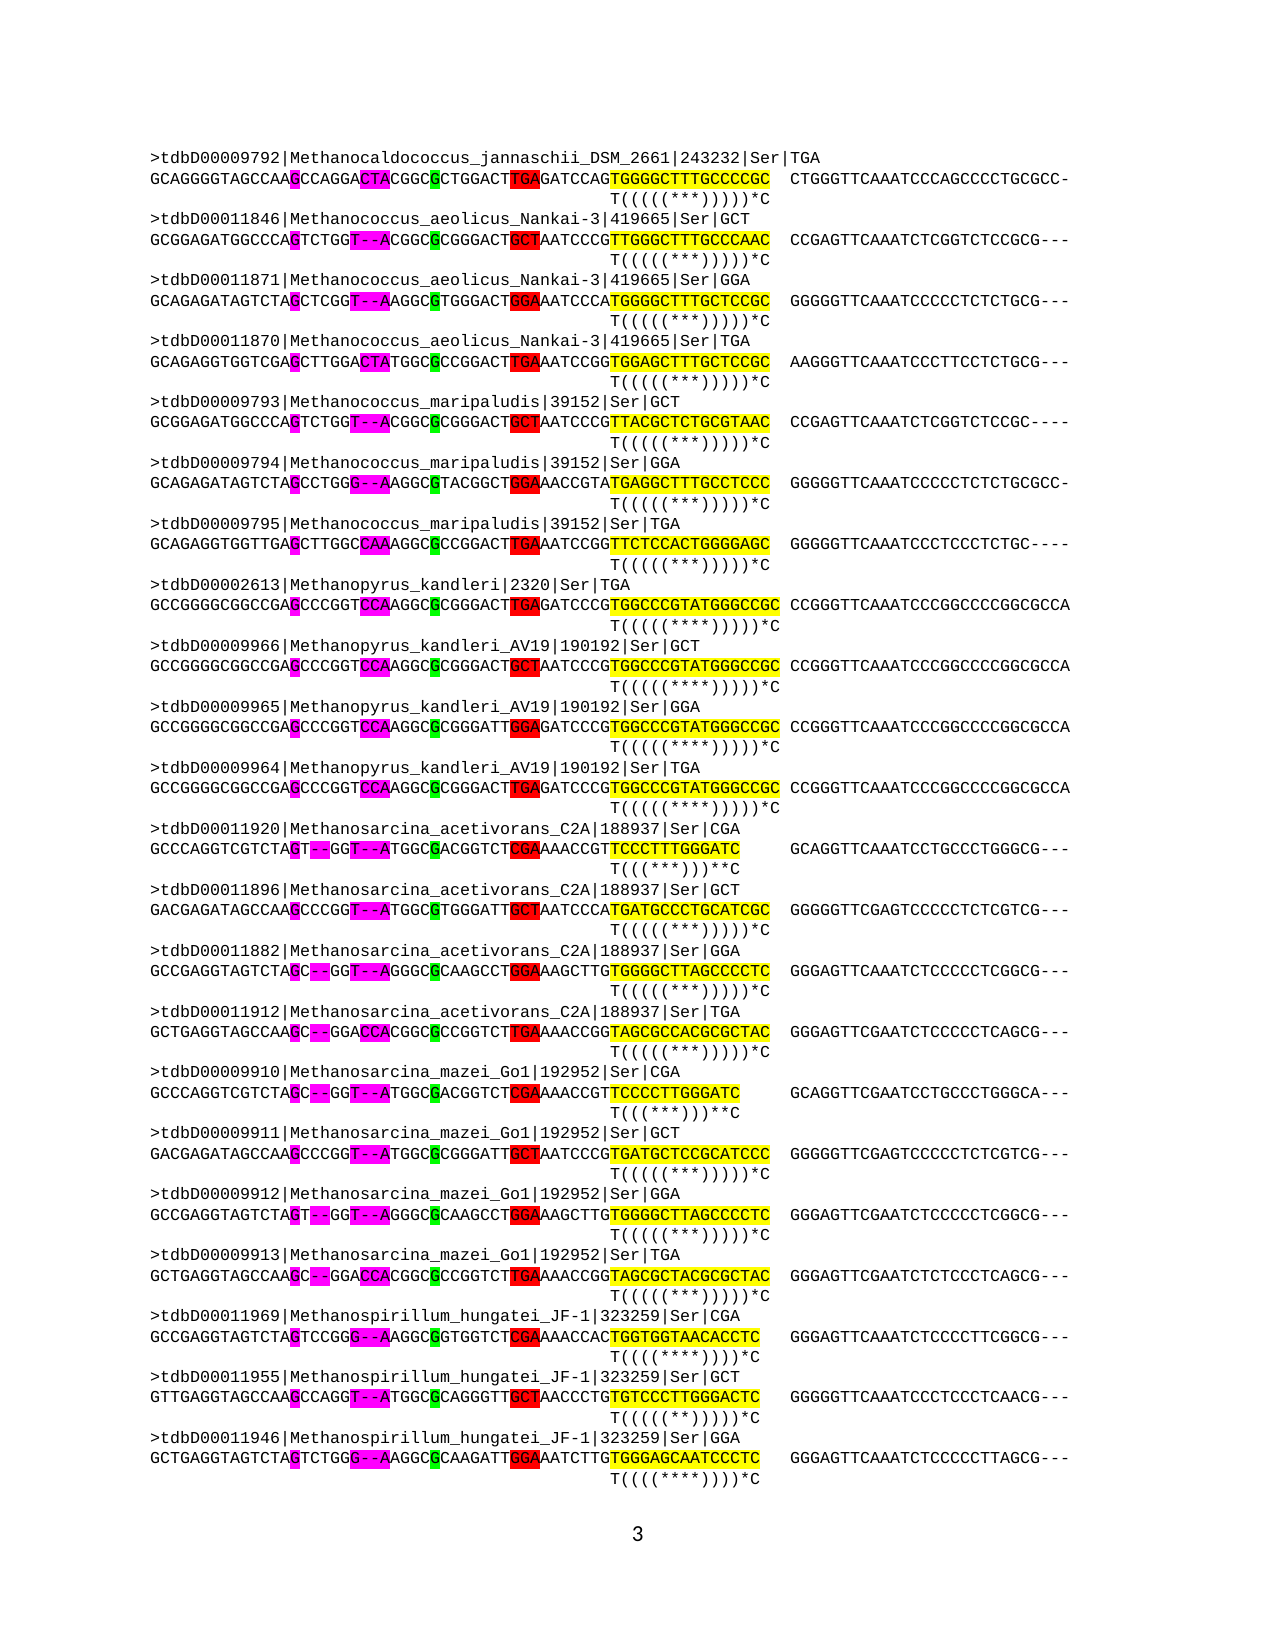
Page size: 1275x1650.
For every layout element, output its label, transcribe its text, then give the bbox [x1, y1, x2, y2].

text GCAGAGATAGTCTAGCTCGGT--AAGGCGTGGGACTGGAAATCCCATGGGGCTTTGCTCCGC GGGGGTTCAAATCCCCCTCTCTGCG--- [770, 292, 1125, 311]
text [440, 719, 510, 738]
text GCGGAGATGGCCCAGTCTGGT--ACGGCGCGGGACTGCTAATCCCGTTGGGCTTTGCCCAAC CCGAGTTCAAATCTCGGTCTCCGCG--- [770, 231, 1125, 250]
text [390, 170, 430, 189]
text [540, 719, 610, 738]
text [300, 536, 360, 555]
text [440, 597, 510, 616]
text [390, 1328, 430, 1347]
text >tdbD00009794|Methanococcus_maripaludis|39152|Ser|GGA [150, 455, 1125, 473]
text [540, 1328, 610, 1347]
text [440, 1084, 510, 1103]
text T(((((***)))))*C [150, 191, 1125, 209]
text >tdbD00011896|Methanosarcina_acetivorans_C2A|188937|Ser|GCT [150, 881, 1125, 900]
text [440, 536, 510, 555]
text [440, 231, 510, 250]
text T(((((****)))))*C [150, 739, 1125, 758]
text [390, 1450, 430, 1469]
text >tdbD00011955|Methanospirillum_hungatei_JF-1|323259|Ser|GCT [150, 1369, 1125, 1388]
text GCAGAGATAGTCTAGCCTGGG--AAGGCGTACGGCTGGAAACCGTATGAGGCTTTGCCTCCC GGGGGTTCAAATCCCCCTCTCTGCGCC- [770, 475, 1125, 494]
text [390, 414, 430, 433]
text T(((((****)))))*C [150, 617, 1125, 636]
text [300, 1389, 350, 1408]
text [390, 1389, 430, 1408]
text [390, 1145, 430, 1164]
text GCCGGGGCGGCCGAGCCCGGTCCAAGGCGCGGGACTTGAGATCCCGTGGCCCGTATGGGCCGC CCGGGTTCAAATCCCGGCCCCGGCGCCA [780, 780, 1125, 798]
text >tdbD00011946|Methanospirillum_hungatei_JF-1|323259|Ser|GGA [150, 1430, 1125, 1448]
text GCCCAGGTCGTCTAGC--GGT--ATGGCGACGGTCTCGAAAACCGTTCCCCTTGGGATC GCAGGTTCGAATCCTGCCCTGGGCA--- [740, 1084, 1125, 1103]
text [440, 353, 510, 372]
text T(((((***)))))*C [150, 1287, 1125, 1306]
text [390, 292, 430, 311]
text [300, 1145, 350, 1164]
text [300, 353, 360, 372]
text GCGGAGATGGCCCAGTCTGGT--ACGGCGCGGGACTGCTAATCCCGTTACGCTCTGCGTAAC CCGAGTTCAAATCTCGGTCTCCGC---- [770, 414, 1125, 433]
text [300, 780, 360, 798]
text T(((((***)))))*C [150, 252, 1125, 270]
text T(((((***)))))*C [150, 1044, 1125, 1063]
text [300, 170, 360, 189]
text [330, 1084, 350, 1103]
text >tdbD00009964|Methanopyrus_kandleri_AV19|190192|Ser|TGA [150, 759, 1125, 778]
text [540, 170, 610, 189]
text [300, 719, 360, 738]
text GCAGGGGTAGCCAAGCCAGGACTACGGCGCTGGACTTGAGATCCAGTGGGGCTTTGCCCCGC CTGGGTTCAAATCCCAGCCCCTGCGCC- [770, 170, 1125, 189]
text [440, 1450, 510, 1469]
text GCCGGGGCGGCCGAGCCCGGTCCAAGGCGCGGGATTGGAGATCCCGTGGCCCGTATGGGCCGC CCGGGTTCAAATCCCGGCCCCGGCGCCA [780, 719, 1125, 738]
text GCCGAGGTAGTCTAGTCCGGG--AAGGCGGTGGTCTCGAAAACCACTGGTGGTAACACCTC GGGAGTTCAAATCTCCCCTTCGGCG--- [760, 1328, 1125, 1347]
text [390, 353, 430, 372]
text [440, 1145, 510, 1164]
text T(((((***)))))*C [150, 373, 1125, 392]
text >tdbD00011882|Methanosarcina_acetivorans_C2A|188937|Ser|GGA [150, 942, 1125, 961]
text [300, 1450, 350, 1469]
text >tdbD00011920|Methanosarcina_acetivorans_C2A|188937|Ser|CGA [150, 820, 1125, 839]
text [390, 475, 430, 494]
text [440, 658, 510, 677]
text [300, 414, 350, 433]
text GTTGAGGTAGCCAAGCCAGGT--ATGGCGCAGGGTTGCTAACCCTGTGTCCCTTGGGACTC GGGGGTTCAAATCCCTCCCTCAACG--- [760, 1389, 1125, 1408]
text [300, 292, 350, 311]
text >tdbD00011870|Methanococcus_aeolicus_Nankai-3|419665|Ser|TGA [150, 333, 1125, 352]
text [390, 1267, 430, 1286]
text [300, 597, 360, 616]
text >tdbD00009795|Methanococcus_maripaludis|39152|Ser|TGA [150, 516, 1125, 534]
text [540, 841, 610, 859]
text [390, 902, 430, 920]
text >tdbD00011846|Methanococcus_aeolicus_Nankai-3|419665|Ser|GCT [150, 211, 1125, 230]
text GCCGAGGTAGTCTAGC--GGT--AGGGCGCAAGCCTGGAAAGCTTGTGGGGCTTAGCCCCTC GGGAGTTCAAATCTCCCCCTCGGCG--- [150, 962, 1125, 981]
text >tdbD00009913|Methanosarcina_mazei_Go1|192952|Ser|TGA [150, 1247, 1125, 1266]
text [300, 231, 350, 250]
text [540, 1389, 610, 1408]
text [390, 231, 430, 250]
text T((((****))))*C [150, 1348, 1125, 1367]
text GACGAGATAGCCAAGCCCGGT--ATGGCGCGGGATTGCTAATCCCGTGATGCTCCGCATCCC GGGGGTTCGAGTCCCCCTCTCGTCG--- [770, 1145, 1125, 1164]
text >tdbD00009910|Methanosarcina_mazei_Go1|192952|Ser|CGA [150, 1064, 1125, 1083]
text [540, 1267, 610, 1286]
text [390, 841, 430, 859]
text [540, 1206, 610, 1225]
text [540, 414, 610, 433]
text T(((((****)))))*C [150, 800, 1125, 819]
text GCTGAGGTAGTCTAGTCTGGG--AAGGCGCAAGATTGGAAATCTTGTGGGAGCAATCCCTC GGGAGTTCAAATCTCCCCCTTAGCG--- [760, 1450, 1125, 1469]
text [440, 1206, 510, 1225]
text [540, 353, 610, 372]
text T(((((***)))))*C [150, 1227, 1125, 1245]
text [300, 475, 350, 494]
text GCCCAGGTCGTCTAGT--GGT--ATGGCGACGGTCTCGAAAACCGTTCCCTTTGGGATC GCAGGTTCAAATCCTGCCCTGGGCG--- [740, 841, 1125, 859]
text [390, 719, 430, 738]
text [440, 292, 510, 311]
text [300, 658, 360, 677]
text T((((****))))*C [150, 1470, 1125, 1489]
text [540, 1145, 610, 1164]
text GCTGAGGTAGCCAAGC--GGACCACGGCGCCGGTCTTGAAAACCGGTAGCGCCACGCGCTAC GGGAGTTCGAATCTCCCCCTCAGCG--- [150, 1023, 1125, 1042]
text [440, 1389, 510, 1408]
text GACGAGATAGCCAAGCCCGGT--ATGGCGTGGGATTGCTAATCCCATGATGCCCTGCATCGC GGGGGTTCGAGTCCCCCTCTCGTCG--- [770, 902, 1125, 920]
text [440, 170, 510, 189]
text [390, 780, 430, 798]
text GCCGAGGTAGTCTAGT--GGT--AGGGCGCAAGCCTGGAAAGCTTGTGGGGCTTAGCCCCTC GGGAGTTCGAATCTCCCCCTCGGCG--- [770, 1206, 1125, 1225]
text GCAGAGGTGGTTGAGCTTGGCCAAAGGCGCCGGACTTGAAATCCGGTTCTCCACTGGGGAGC GGGGGTTCAAATCCCTCCCTCTGC---- [770, 536, 1125, 555]
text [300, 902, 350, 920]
text T(((((***)))))*C [150, 1166, 1125, 1184]
text GCCGGGGCGGCCGAGCCCGGTCCAAGGCGCGGGACTTGAGATCCCGTGGCCCGTATGGGCCGC CCGGGTTCAAATCCCGGCCCCGGCGCCA [780, 597, 1125, 616]
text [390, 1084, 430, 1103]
text T(((((****)))))*C [150, 678, 1125, 697]
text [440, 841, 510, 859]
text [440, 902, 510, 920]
text T(((((***)))))*C [150, 922, 1125, 941]
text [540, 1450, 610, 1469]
text >tdbD00009912|Methanosarcina_mazei_Go1|192952|Ser|GGA [150, 1186, 1125, 1205]
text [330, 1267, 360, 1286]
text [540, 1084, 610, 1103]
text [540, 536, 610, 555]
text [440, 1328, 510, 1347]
text T(((((***)))))*C [150, 312, 1125, 331]
text >tdbD00009911|Methanosarcina_mazei_Go1|192952|Ser|GCT [150, 1125, 1125, 1144]
text T(((***)))**C [150, 1105, 1125, 1123]
text >tdbD00002613|Methanopyrus_kandleri|2320|Ser|TGA [150, 577, 1125, 595]
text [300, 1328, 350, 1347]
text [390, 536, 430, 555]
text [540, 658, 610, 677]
text >tdbD00009965|Methanopyrus_kandleri_AV19|190192|Ser|GGA [150, 698, 1125, 717]
text >tdbD00009792|Methanocaldococcus_jannaschii_DSM_2661|243232|Ser|TGA [150, 150, 1125, 169]
text T(((((**)))))*C [150, 1409, 1125, 1428]
text GCCGGGGCGGCCGAGCCCGGTCCAAGGCGCGGGACTGCTAATCCCGTGGCCCGTATGGGCCGC CCGGGTTCAAATCCCGGCCCCGGCGCCA [780, 658, 1125, 677]
text GCTGAGGTAGCCAAGC--GGACCACGGCGCCGGTCTTGAAAACCGGTAGCGCTACGCGCTAC GGGAGTTCGAATCTCTCCCTCAGCG--- [770, 1267, 1125, 1286]
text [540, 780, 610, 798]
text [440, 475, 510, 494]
text >tdbD00011969|Methanospirillum_hungatei_JF-1|323259|Ser|CGA [150, 1308, 1125, 1327]
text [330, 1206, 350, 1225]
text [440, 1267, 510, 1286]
text GCAGAGGTGGTCGAGCTTGGACTATGGCGCCGGACTTGAAATCCGGTGGAGCTTTGCTCCGC AAGGGTTCAAATCCCTTCCTCTGCG--- [770, 353, 1125, 372]
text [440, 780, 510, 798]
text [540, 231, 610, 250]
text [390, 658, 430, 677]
text T(((((***)))))*C [150, 434, 1125, 453]
text >tdbD00009793|Methanococcus_maripaludis|39152|Ser|GCT [150, 394, 1125, 413]
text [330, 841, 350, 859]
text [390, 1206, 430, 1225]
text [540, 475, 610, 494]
text >tdbD00011871|Methanococcus_aeolicus_Nankai-3|419665|Ser|GGA [150, 272, 1125, 291]
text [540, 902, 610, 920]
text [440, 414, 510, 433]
text >tdbD00011912|Methanosarcina_acetivorans_C2A|188937|Ser|TGA [150, 1003, 1125, 1022]
text >tdbD00009966|Methanopyrus_kandleri_AV19|190192|Ser|GCT [150, 637, 1125, 656]
text T(((((***)))))*C [150, 556, 1125, 575]
text T(((((***)))))*C [150, 983, 1125, 1002]
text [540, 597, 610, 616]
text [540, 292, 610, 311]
text T(((((***)))))*C [150, 495, 1125, 514]
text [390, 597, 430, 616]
text T(((***)))**C [150, 861, 1125, 880]
